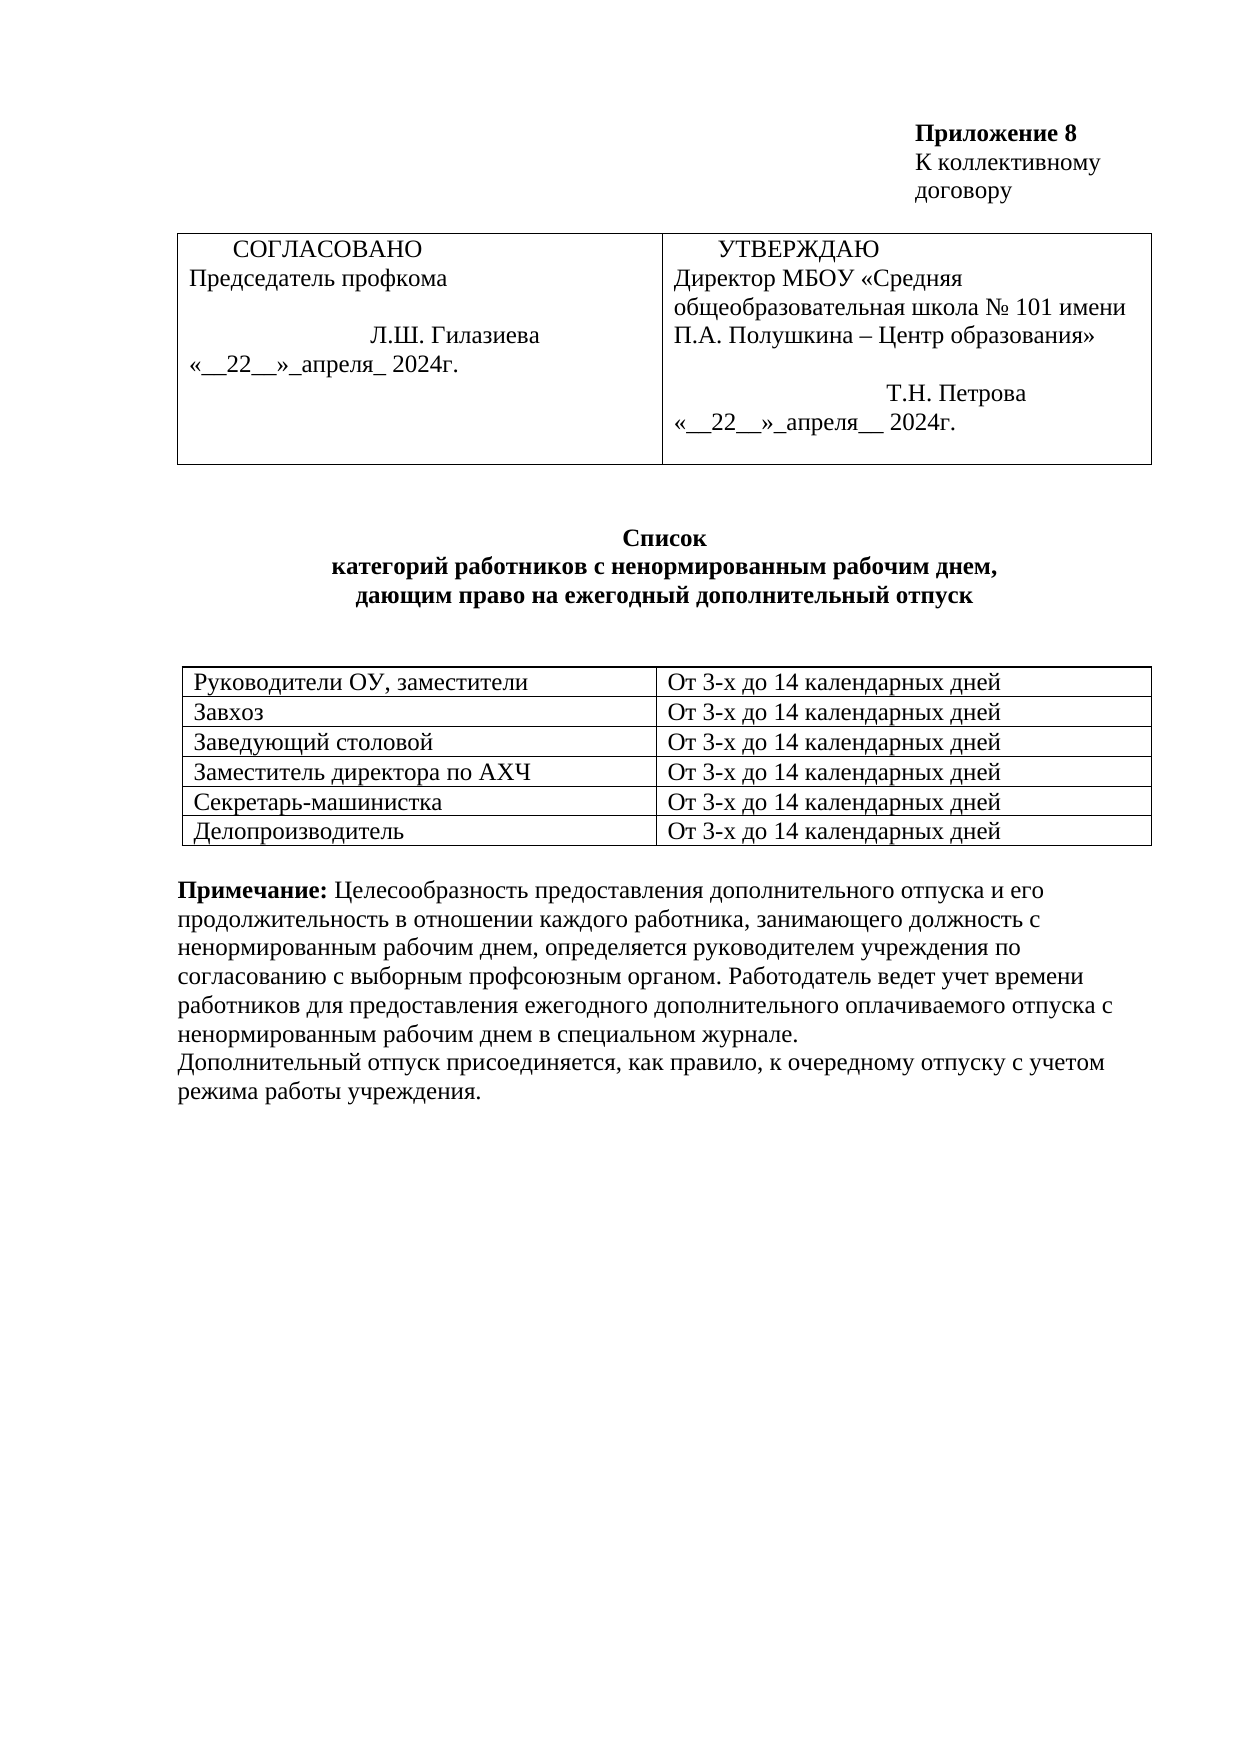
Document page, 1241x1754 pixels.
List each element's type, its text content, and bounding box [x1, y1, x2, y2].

table_cell Заместитель директора по АХЧ [183, 757, 656, 786]
table_cell Секретарь-машинистка [183, 787, 656, 815]
table_cell Делопроизводитель [183, 816, 656, 845]
text Приложение 8 [915, 118, 1152, 147]
table_cell От 3-х до 14 календарных дней [657, 757, 1151, 786]
table_header От 3-х до 14 календарных дней [657, 668, 1151, 696]
table_header УТВЕРЖДАЮ Директор МБОУ «Средняя общеобразовательная школа № 101 имени П.А. Полушкина – Центр образования» Т.Н. Петрова «__22__»_апреля__ 2024г. [663, 234, 1151, 464]
text Дополнительный отпуск присоединяется, как правило, к очередному отпуску с учетом режима работы учреждения. [177, 1047, 1152, 1105]
table_cell От 3-х до 14 календарных дней [657, 727, 1151, 756]
text Список [177, 523, 1152, 551]
table_cell От 3-х до 14 календарных дней [657, 787, 1151, 815]
text дающим право на ежегодный дополнительный отпуск [177, 580, 1152, 609]
table_cell От 3-х до 14 календарных дней [657, 816, 1151, 845]
table_cell Завхоз [183, 697, 656, 726]
text К коллективному договору [915, 147, 1152, 204]
table_header Руководители ОУ, заместители [183, 668, 656, 696]
text Примечание: Целесообразность предоставления дополнительного отпуска и его продолжительность в отношении каждого работника, занимающего должность с ненормированным рабочим днем, определяется руководителем учреждения по согласованию с выборным профсоюзным органом. Работодатель ведет учет времени работников для предоставления ежегодного дополнительного оплачиваемого отпуска с ненормированным рабочим днем в специальном журнале. [177, 875, 1152, 1047]
table_header СОГЛАСОВАНО Председатель профкома Л.Ш. Гилазиева «__22__»_апреля_ 2024г. [178, 234, 662, 464]
text категорий работников с ненормированным рабочим днем, [177, 551, 1152, 580]
table_cell Заведующий столовой [183, 727, 656, 756]
table_cell От 3-х до 14 календарных дней [657, 697, 1151, 726]
